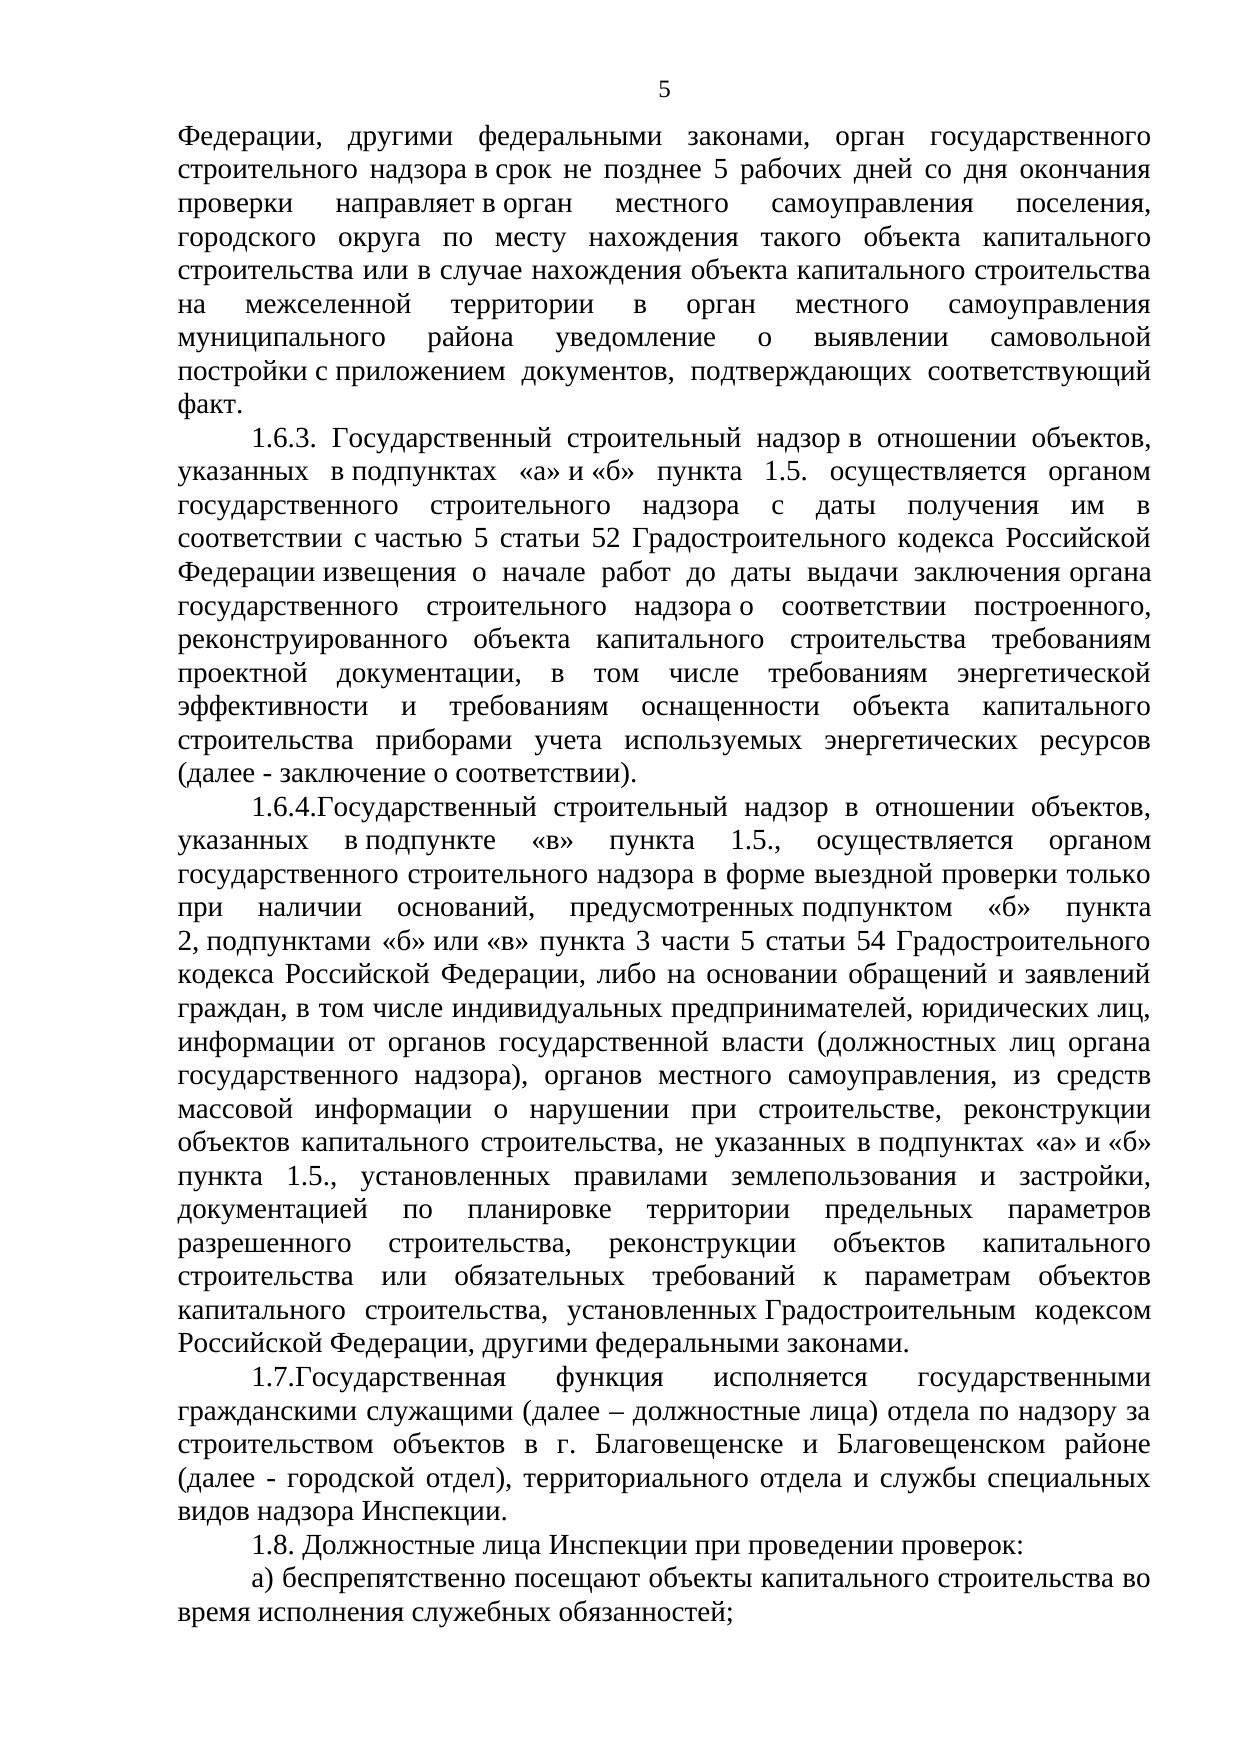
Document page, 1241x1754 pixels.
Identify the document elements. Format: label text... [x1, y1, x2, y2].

text а) беспрепятственно посещают объекты капитального строительства во время исполнения служебных обязанностей; [177, 1560, 1152, 1627]
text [177, 118, 1152, 420]
text 1.6.3. Государственный строительный надзор в отношении объектов, указанных в подпунктах «а» и «б» пункта 1.5. осуществляется органом государственного строительного надзора с даты получения им в соответствии с частью 5 статьи 52 Градостроительного кодекса Российской Федерации извещения о начале работ до даты выдачи заключения органа государственного строительного надзора о соответствии построенного, реконструированного объекта капитального строительства требованиям проектной документации, в том числе требованиям энергетической эффективности и требованиям оснащенности объекта капитального строительства приборами учета используемых энергетических ресурсов (далее - заключение о соответствии). [177, 420, 1152, 789]
text 1.6.4.Государственный строительный надзор в отношении объектов, указанных в подпункте «в» пункта 1.5., осуществляется органом государственного строительного надзора в форме выездной проверки только при наличии оснований, предусмотренных подпунктом «б» пункта 2, подпунктами «б» или «в» пункта 3 части 5 статьи 54 Градостроительного кодекса Российской Федерации, либо на основании обращений и заявлений граждан, в том числе индивидуальных предпринимателей, юридических лиц, информации от органов государственной власти (должностных лиц органа государственного надзора), органов местного самоуправления, из средств массовой информации о нарушении при строительстве, реконструкции объектов капитального строительства, не указанных в подпунктах «а» и «б» пункта 1.5., установленных правилами землепользования и застройки, документацией по планировке территории предельных параметров разрешенного строительства, реконструкции объектов капитального строительства или обязательных требований к параметрам объектов капитального строительства, установленных Градостроительным кодексом Российской Федерации, другими федеральными законами. [177, 789, 1152, 1359]
text 1.8. Должностные лица Инспекции при проведении проверок: [177, 1527, 1152, 1560]
text 1.7.Государственная функция исполняется государственными гражданскими служащими (далее – должностные лица) отдела по надзору за строительством объектов в г. Благовещенске и Благовещенском районе (далее - городской отдел), территориального отдела и службы специальных видов надзора Инспекции. [177, 1359, 1152, 1527]
